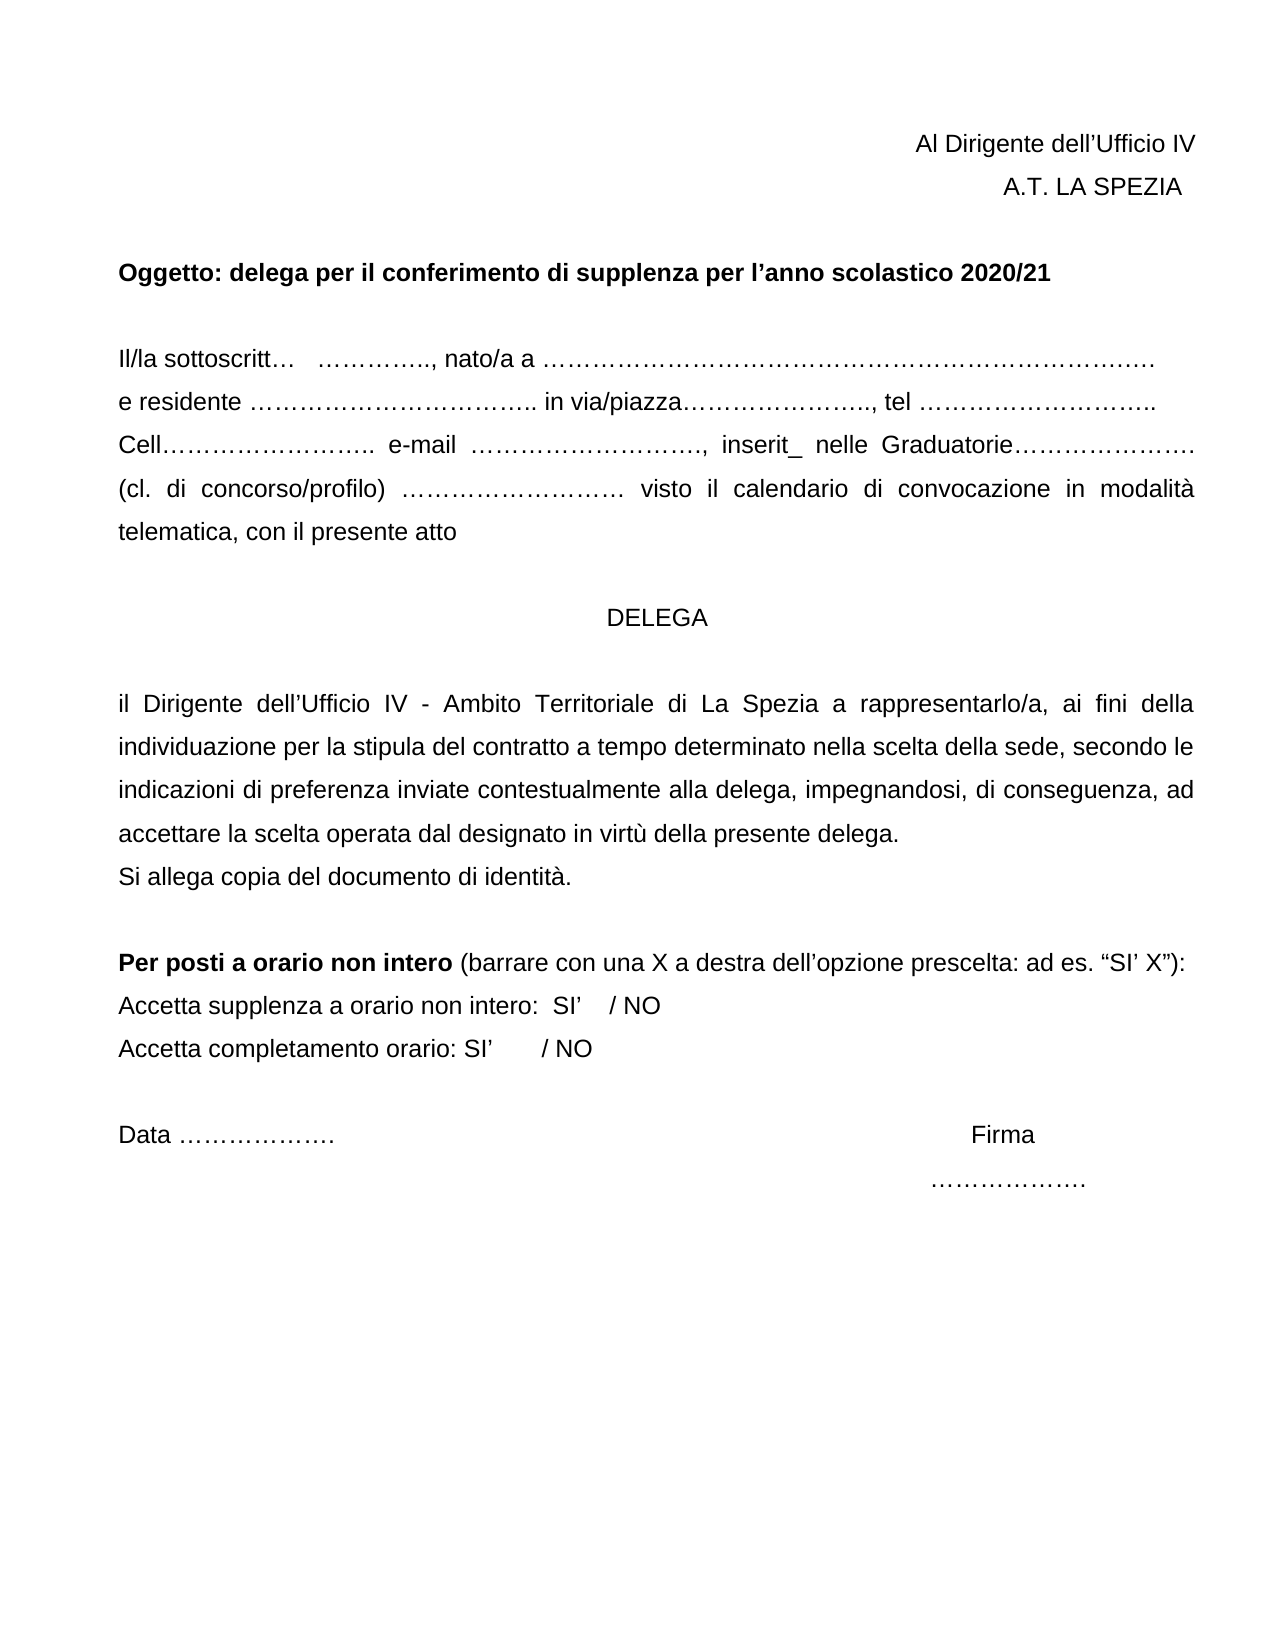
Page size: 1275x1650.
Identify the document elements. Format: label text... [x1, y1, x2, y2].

text Oggetto: delega per il conferimento di supplenza per l’anno scolastico 2020/21 [118, 258, 1196, 287]
text Al Dirigente dell’Ufficio IV [118, 128, 1196, 157]
text Il/la sottoscritt… ………….., nato/a a …………………………………………………………….…. [118, 344, 1196, 373]
text DELEGA [118, 603, 1196, 632]
text Si allega copia del documento di identità. [118, 862, 1196, 890]
text Per posti a orario non intero (barrare con una X a destra dell’opzione prescelta: ad es. “SI’ X”): [118, 948, 1196, 977]
text Data ………………. Firma [118, 1120, 1196, 1149]
text e residente …………………………….. in via/piazza………………….., tel ……………………….. [118, 387, 1196, 416]
text Accetta completamento orario: SI’ / NO [118, 1034, 1196, 1063]
text Cell…………………….. e-mail ………………………., inserit_ nelle Graduatorie…………………. (cl. di concorso/profilo) ……………………… visto il calendario di convocazione in modalità telematica, con il presente atto [118, 430, 1196, 545]
text il Dirigente dell’Ufficio IV - Ambito Territoriale di La Spezia a rappresentarlo/a, ai fini della individuazione per la stipula del contratto a tempo determinato nella scelta della sede, secondo le indicazioni di preferenza inviate contestualmente alla delega, impegnandosi, di conseguenza, ad accettare la scelta operata dal designato in virtù della presente delega. [118, 689, 1196, 847]
text ………………. [856, 1163, 1196, 1192]
text Accetta supplenza a orario non intero: SI’ / NO [118, 991, 1196, 1020]
text A.T. LA SPEZIA [118, 172, 1196, 200]
